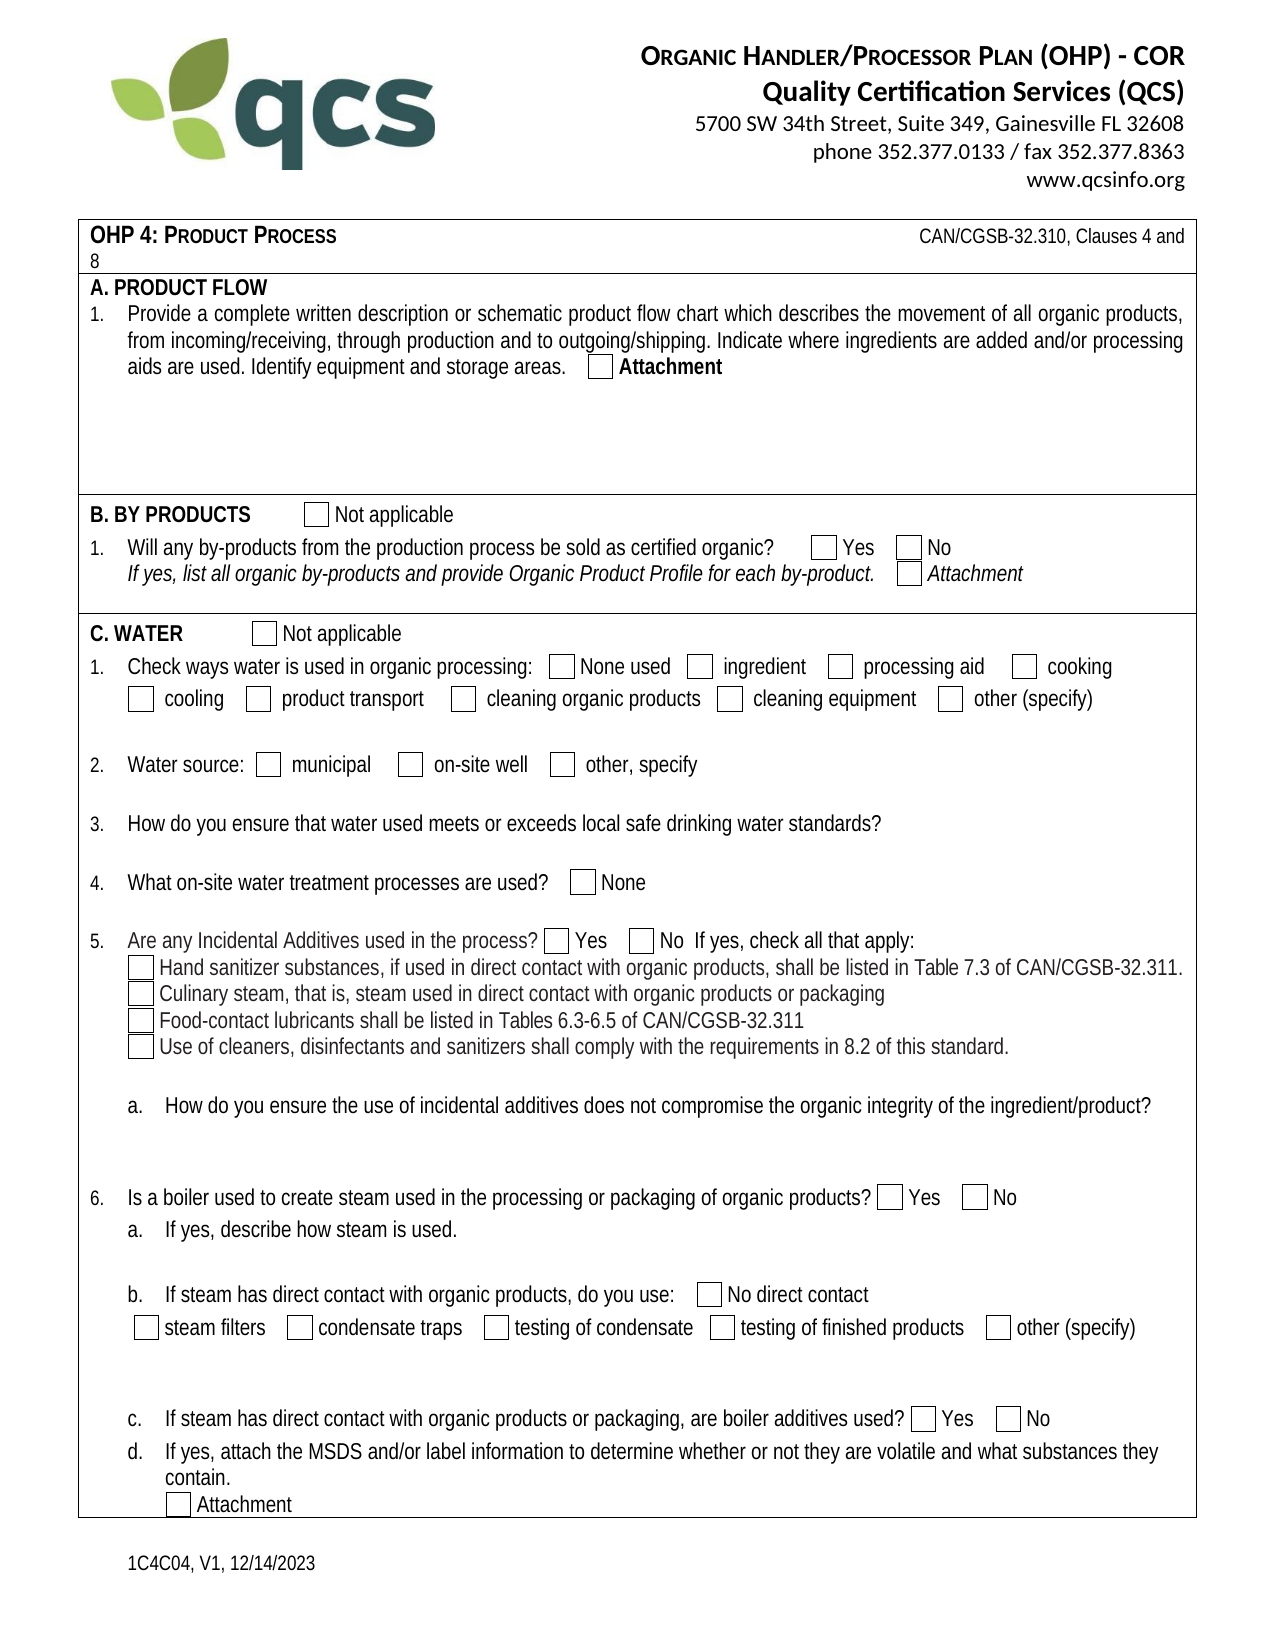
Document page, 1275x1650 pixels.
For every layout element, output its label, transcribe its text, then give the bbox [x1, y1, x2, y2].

table_header OHP 4: Product Process CAN/CGSB-32.310, Clauses 4 and 8 [79, 220, 1196, 273]
table_cell B. BY PRODUCTS Not applicable Will any by-products from the production process be sold as certified organic? Yes No If yes, list all organic by-products and provide Organic Product Profile for each by-product. Attachment [79, 495, 1196, 613]
picture [111, 38, 435, 170]
table_cell C. WATER Not applicable Check ways water is used in organic processing: None used ingredient processing aid cooking cooling product transport cleaning organic products cleaning equipment other (specify) Water source: municipal on-site well other, specify How do you ensure that water used meets or exceeds local safe drinking water standards? What on-site water treatment processes are used? None Are any Incidental Additives used in the process? Yes No If yes, check all that apply: Hand sanitizer substances, if used in direct contact with organic products, shall be listed in Table 7.3 of CAN/CGSB-32.311. Culinary steam, that is, steam used in direct contact with organic products or packaging Food-contact lubricants shall be listed in Tables 6.3-6.5 of CAN/CGSB-32.311 Use of cleaners, disinfectants and sanitizers shall comply with the requirements in 8.2 of this standard. How do you ensure the use of incidental additives does not compromise the organic integrity of the ingredient/product? Is a boiler used to create steam used in the processing or packaging of organic products? Yes No If yes, describe how steam is used. If steam has direct contact with organic products, do you use: No direct contact steam filters condensate traps testing of condensate testing of finished products other (specify) If steam has direct contact with organic products or packaging, are boiler additives used? Yes No If yes, attach the MSDS and/or label information to determine whether or not they are volatile and what substances they contain. Attachment [79, 614, 1196, 1517]
table_cell A. PRODUCT FLOW Provide a complete written description or schematic product flow chart which describes the movement of all organic products, from incoming/receiving, through production and to outgoing/shipping. Indicate where ingredients are added and/or processing aids are used. Identify equipment and storage areas. Attachment [79, 274, 1196, 494]
